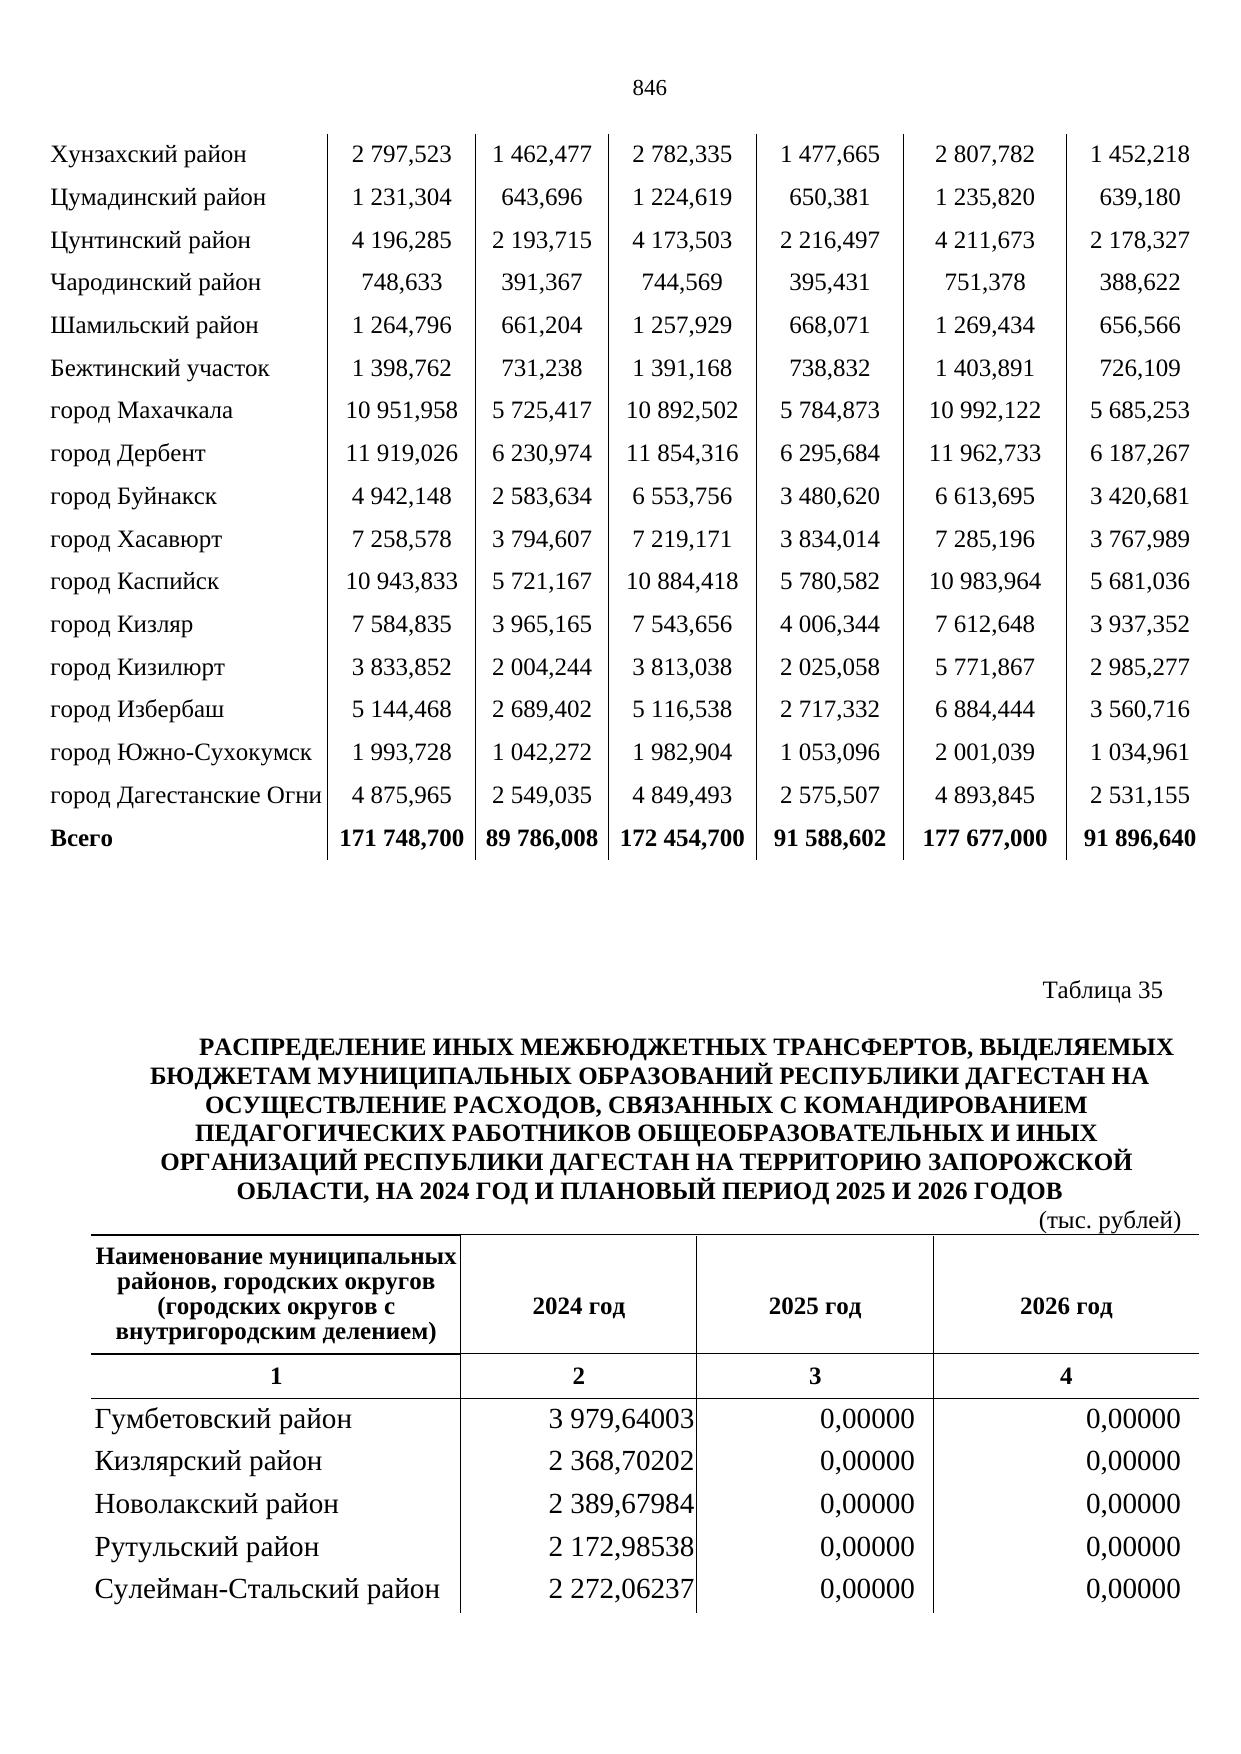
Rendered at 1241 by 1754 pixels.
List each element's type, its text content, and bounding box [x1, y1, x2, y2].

text Таблица 35 [118, 975, 1181, 1003]
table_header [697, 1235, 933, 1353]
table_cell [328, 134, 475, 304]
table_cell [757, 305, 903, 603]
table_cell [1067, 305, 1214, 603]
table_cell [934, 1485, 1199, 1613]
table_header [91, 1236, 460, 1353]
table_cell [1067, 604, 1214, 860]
text (тыс. рублей) [118, 1205, 1181, 1233]
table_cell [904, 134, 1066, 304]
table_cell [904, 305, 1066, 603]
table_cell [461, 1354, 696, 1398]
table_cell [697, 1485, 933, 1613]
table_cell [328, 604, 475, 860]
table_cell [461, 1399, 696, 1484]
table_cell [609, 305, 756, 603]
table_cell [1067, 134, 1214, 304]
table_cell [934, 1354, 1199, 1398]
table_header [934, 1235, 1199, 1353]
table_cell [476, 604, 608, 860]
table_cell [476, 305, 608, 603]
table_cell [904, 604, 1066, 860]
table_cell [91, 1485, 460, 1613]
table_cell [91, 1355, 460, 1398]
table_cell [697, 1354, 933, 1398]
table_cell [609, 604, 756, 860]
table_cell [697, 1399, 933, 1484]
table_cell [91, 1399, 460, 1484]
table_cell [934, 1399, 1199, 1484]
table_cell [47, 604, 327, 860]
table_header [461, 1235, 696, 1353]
text РАСПРЕДЕЛЕНИЕ ИНЫХ МЕЖБЮДЖЕТНЫХ ТРАНСФЕРТОВ, ВЫДЕЛЯЕМЫХ БЮДЖЕТАМ МУНИЦИПАЛЬНЫХ ОБРАЗОВАНИЙ РЕСПУБЛИКИ ДАГЕСТАН НА ОСУЩЕСТВЛЕНИЕ РАСХОДОВ, СВЯЗАННЫХ С КОМАНДИРОВАНИЕМ ПЕДАГОГИЧЕСКИХ РАБОТНИКОВ ОБЩЕОБРАЗОВАТЕЛЬНЫХ И ИНЫХ ОРГАНИЗАЦИЙ РЕСПУБЛИКИ ДАГЕСТАН НА ТЕРРИТОРИЮ ЗАПОРОЖСКОЙ ОБЛАСТИ, НА 2024 ГОД И ПЛАНОВЫЙ ПЕРИОД 2025 И 2026 ГОДОВ [118, 1032, 1181, 1205]
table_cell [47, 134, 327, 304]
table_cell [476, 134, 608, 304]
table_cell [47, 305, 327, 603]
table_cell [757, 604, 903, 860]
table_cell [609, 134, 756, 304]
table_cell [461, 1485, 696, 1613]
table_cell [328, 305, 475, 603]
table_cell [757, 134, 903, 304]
